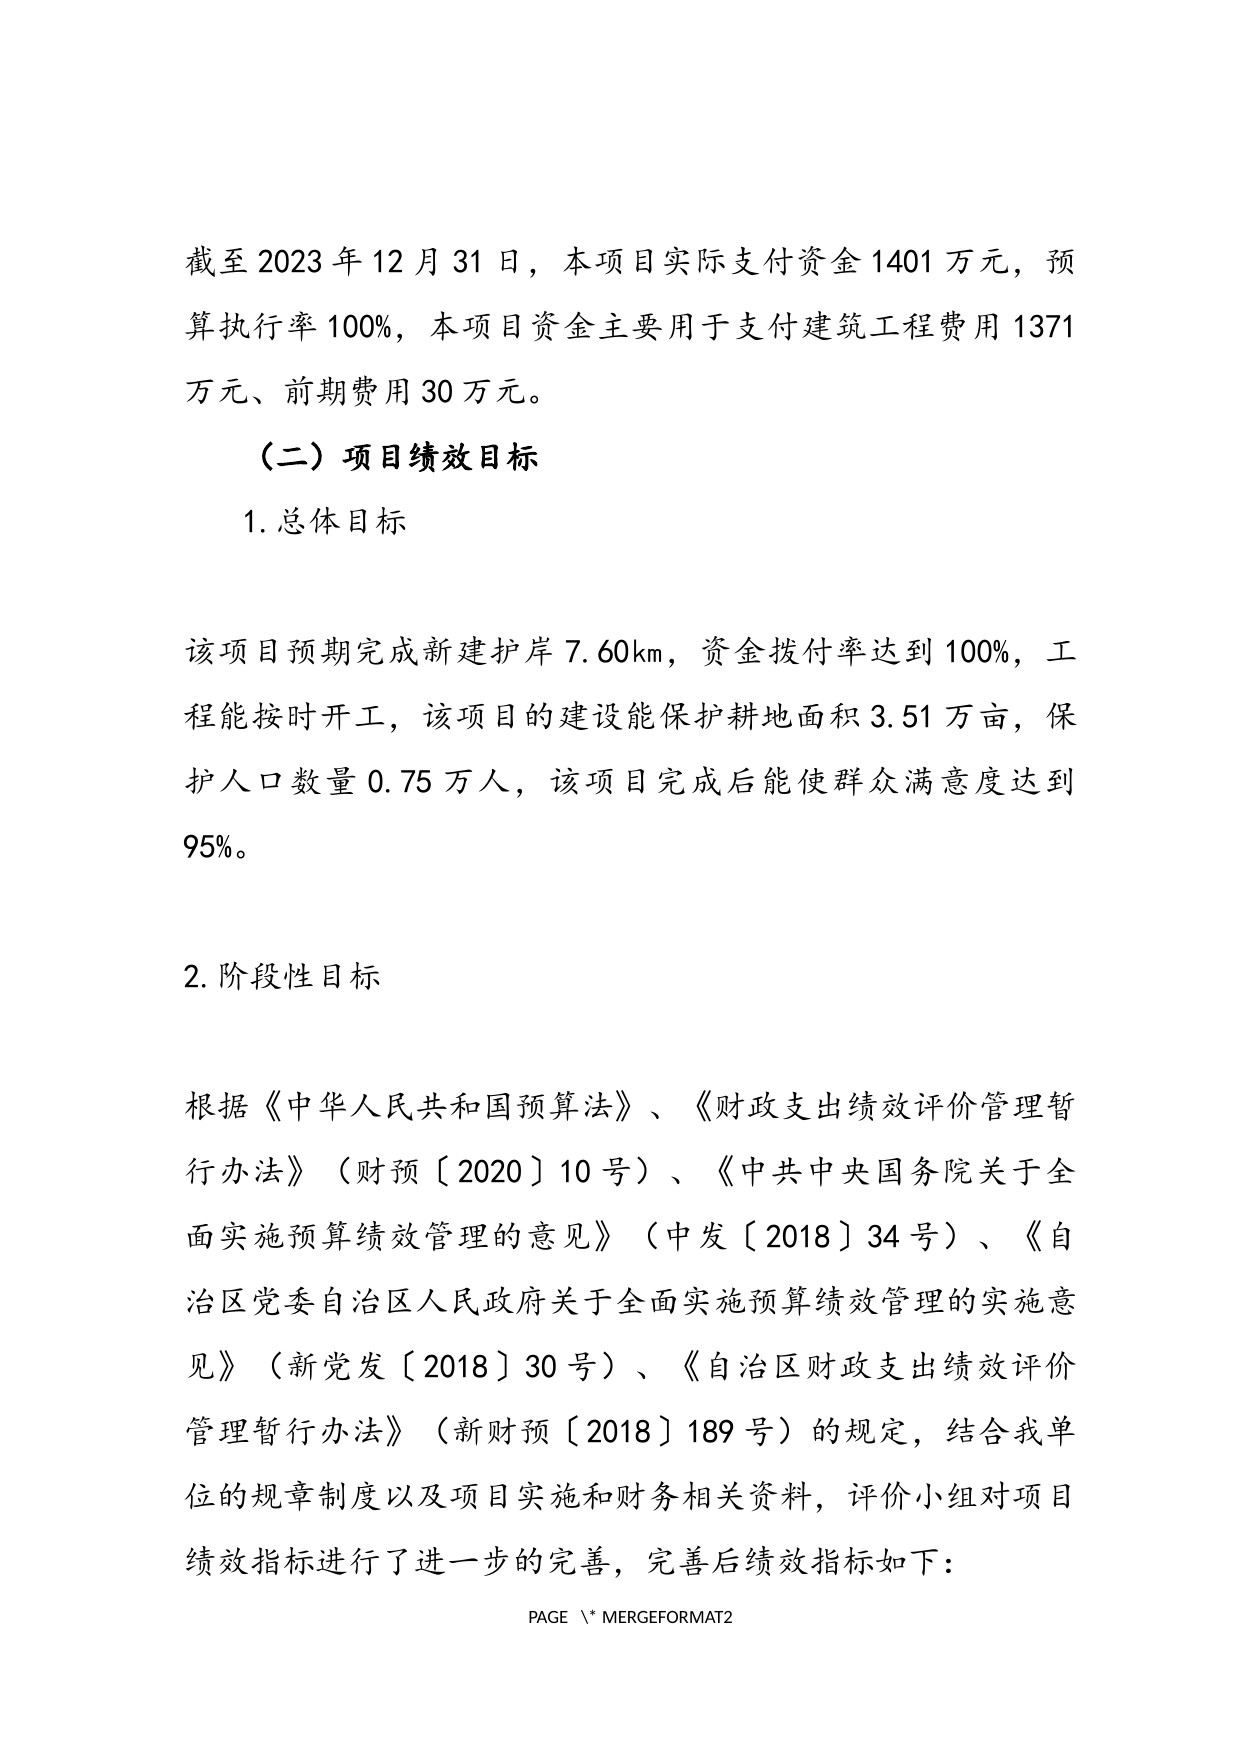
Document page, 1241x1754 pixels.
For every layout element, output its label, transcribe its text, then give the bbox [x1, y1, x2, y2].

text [183, 162, 1078, 422]
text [183, 487, 1078, 1592]
text （二）项目绩效目标 [183, 422, 1078, 487]
